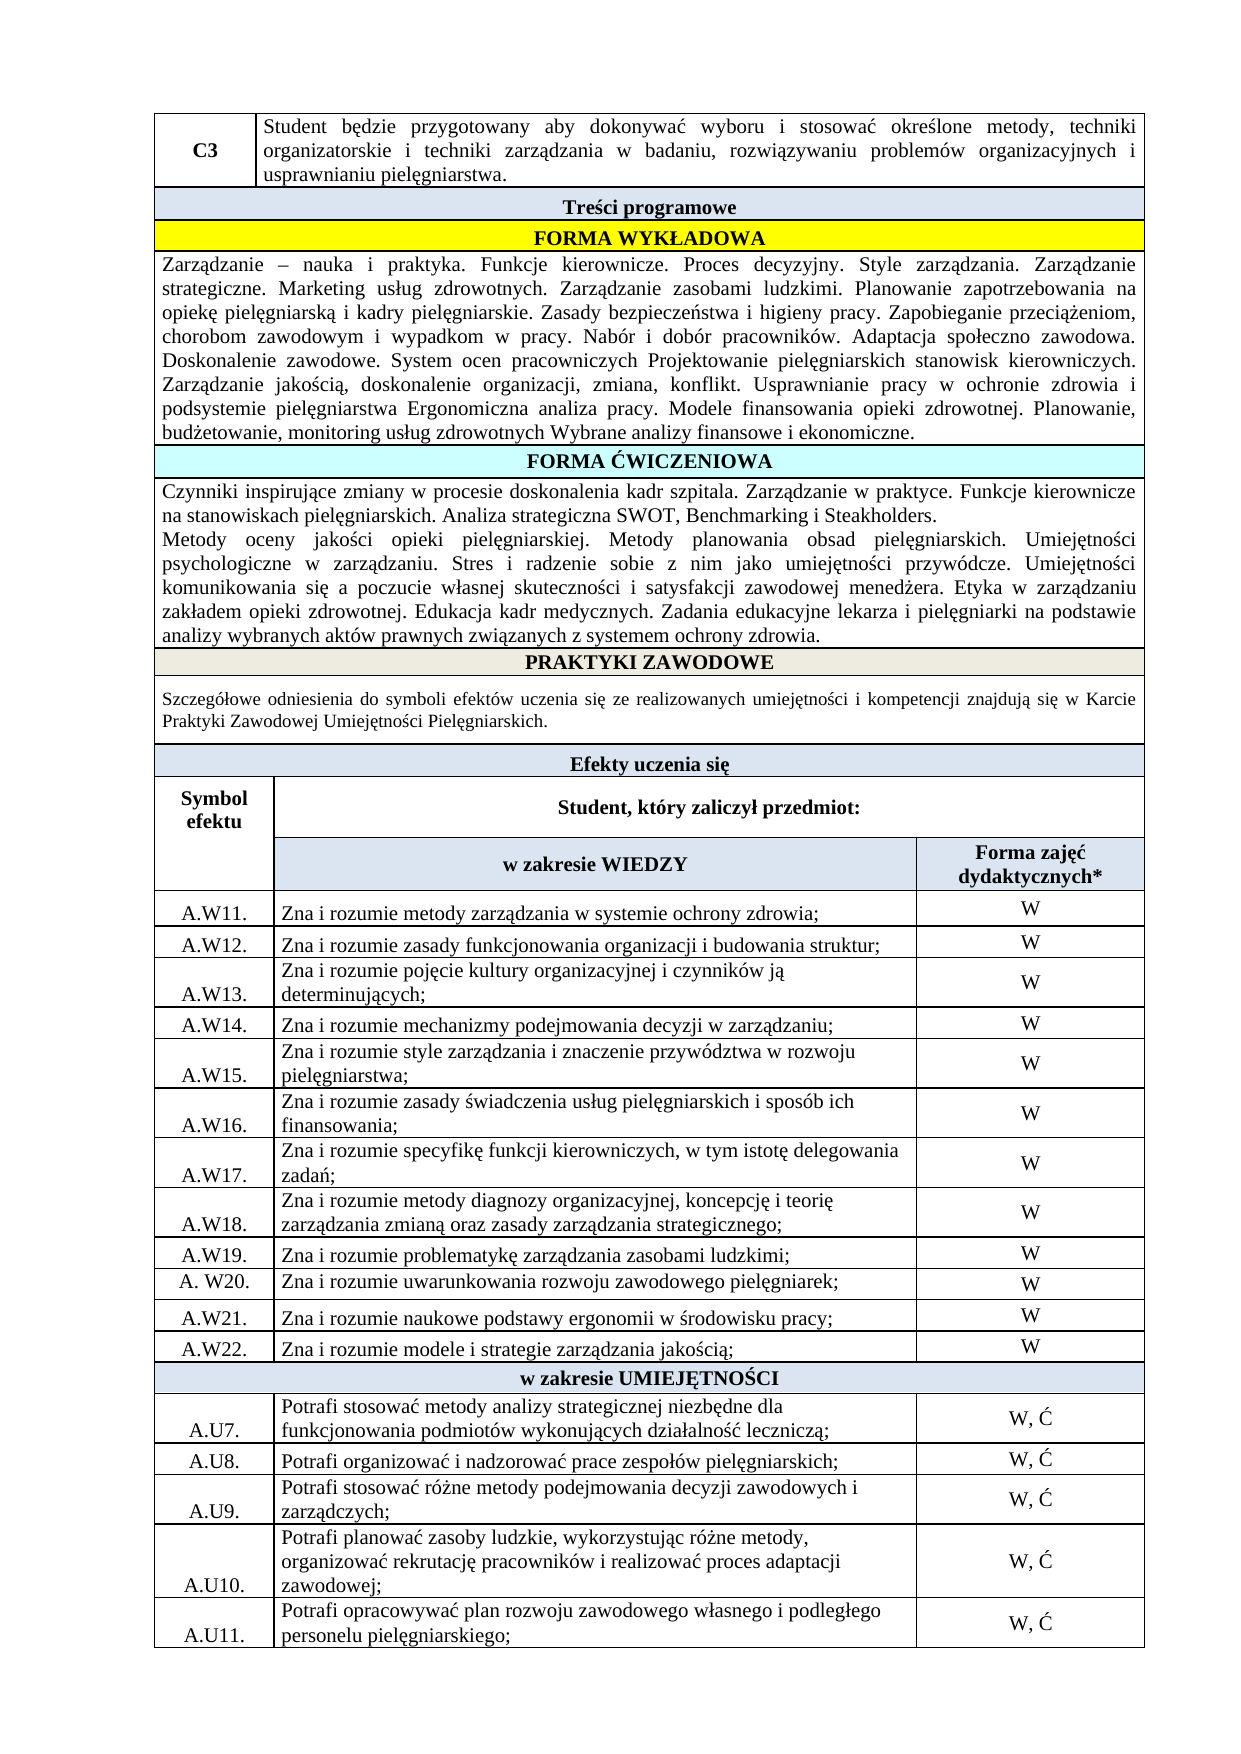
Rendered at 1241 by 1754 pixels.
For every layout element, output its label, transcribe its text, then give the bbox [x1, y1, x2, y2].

table_cell Student będzie przygotowany aby dokonywać wyboru i stosować określone metody, techniki organizatorskie i techniki zarządzania w badaniu, rozwiązywaniu problemów organizacyjnych i usprawnianiu pielęgniarstwa. [257, 114, 1144, 186]
table_cell Zna i rozumie pojęcie kultury organizacyjnej i czynników ją determinujących; [275, 958, 916, 1006]
table_cell W, Ć [917, 1394, 1144, 1442]
table_cell Symbol efektu [155, 777, 273, 890]
table_cell A.W14. [155, 1008, 273, 1037]
table_cell Zna i rozumie zasady funkcjonowania organizacji i budowania struktur; [275, 927, 916, 957]
table_cell W [917, 1039, 1144, 1087]
table_cell Potrafi planować zasoby ludzkie, wykorzystując różne metody, organizować rekrutację pracowników i realizować proces adaptacji zawodowej; [275, 1525, 916, 1597]
table_cell W [917, 1138, 1144, 1187]
table_cell A.U8. [155, 1444, 273, 1473]
table_cell Potrafi stosować różne metody podejmowania decyzji zawodowych i zarządczych; [275, 1475, 916, 1523]
table_cell W, Ć [917, 1475, 1144, 1523]
table_cell W [917, 1188, 1144, 1236]
table_cell W [917, 891, 1144, 925]
table_cell A.W22. [155, 1332, 273, 1361]
table_cell A.U10. [155, 1525, 273, 1597]
table_cell A.W18. [155, 1188, 273, 1236]
table_cell A.W17. [155, 1138, 273, 1187]
table_cell Student, który zaliczył przedmiot: [275, 777, 1144, 837]
table_cell A.U9. [155, 1475, 273, 1523]
table_cell W [917, 1269, 1144, 1299]
table_cell Potrafi stosować metody analizy strategicznej niezbędne dla funkcjonowania podmiotów wykonujących działalność leczniczą; [275, 1394, 916, 1442]
table_cell A.U7. [155, 1394, 273, 1442]
table_cell Zna i rozumie uwarunkowania rozwoju zawodowego pielęgniarek; [275, 1269, 916, 1299]
table_cell Zna i rozumie specyfikę funkcji kierowniczych, w tym istotę delegowania zadań; [275, 1138, 916, 1187]
table_cell Zna i rozumie zasady świadczenia usług pielęgniarskich i sposób ich finansowania; [275, 1089, 916, 1137]
table_cell Treści programowe [155, 188, 1144, 219]
table_cell A.W21. [155, 1300, 273, 1330]
table_cell Zarządzanie – nauka i praktyka. Funkcje kierownicze. Proces decyzyjny. Style zarządzania. Zarządzanie strategiczne. Marketing usług zdrowotnych. Zarządzanie zasobami ludzkimi. Planowanie zapotrzebowania na opiekę pielęgniarską i kadry pielęgniarskie. Zasady bezpieczeństwa i higieny pracy. Zapobieganie przeciążeniom, chorobom zawodowym i wypadkom w pracy. Nabór i dobór pracowników. Adaptacja społeczno zawodowa. Doskonalenie zawodowe. System ocen pracowniczych Projektowanie pielęgniarskich stanowisk kierowniczych. Zarządzanie jakością, doskonalenie organizacji, zmiana, konflikt. Usprawnianie pracy w ochronie zdrowia i podsystemie pielęgniarstwa Ergonomiczna analiza pracy. Modele finansowania opieki zdrowotnej. Planowanie, budżetowanie, monitoring usług zdrowotnych Wybrane analizy finansowe i ekonomiczne. [155, 252, 1144, 444]
table_cell W, Ć [917, 1598, 1144, 1647]
table_cell Szczegółowe odniesienia do symboli efektów uczenia się ze realizowanych umiejętności i kompetencji znajdują się w Karcie Praktyki Zawodowej Umiejętności Pielęgniarskich. [155, 676, 1144, 743]
table_cell W [917, 958, 1144, 1006]
table_cell Zna i rozumie modele i strategie zarządzania jakością; [275, 1332, 916, 1361]
table_cell A.U11. [155, 1598, 273, 1647]
table_cell Forma zajęć dydaktycznych* [917, 838, 1144, 890]
table_cell Efekty uczenia się [155, 745, 1144, 776]
table_cell w zakresie WIEDZY [275, 838, 916, 890]
table_cell W, Ć [917, 1525, 1144, 1597]
table_cell W, Ć [917, 1444, 1144, 1473]
table_cell A.W15. [155, 1039, 273, 1087]
table_cell W [917, 1238, 1144, 1267]
table_cell PRAKTYKI ZAWODOWE [155, 649, 1144, 675]
table_cell W [917, 1089, 1144, 1137]
table_cell Zna i rozumie metody diagnozy organizacyjnej, koncepcję i teorię zarządzania zmianą oraz zasady zarządzania strategicznego; [275, 1188, 916, 1236]
table_cell A.W19. [155, 1238, 273, 1267]
table_cell FORMA WYKŁADOWA [155, 221, 1144, 250]
table_cell A.W16. [155, 1089, 273, 1137]
table_cell C3 [155, 114, 255, 186]
table_cell A.W11. [155, 891, 273, 925]
table_cell w zakresie UMIEJĘTNOŚCI [155, 1363, 1144, 1392]
table_cell FORMA ĆWICZENIOWA [155, 446, 1144, 477]
table_cell Zna i rozumie naukowe podstawy ergonomii w środowisku pracy; [275, 1300, 916, 1330]
table_cell Potrafi opracowywać plan rozwoju zawodowego własnego i podległego personelu pielęgniarskiego; [275, 1598, 916, 1647]
table_cell W [917, 1332, 1144, 1361]
table_cell Zna i rozumie problematykę zarządzania zasobami ludzkimi; [275, 1238, 916, 1267]
table_cell A.W13. [155, 958, 273, 1006]
table_cell W [917, 1300, 1144, 1330]
table_cell A.W12. [155, 927, 273, 957]
table_cell Zna i rozumie mechanizmy podejmowania decyzji w zarządzaniu; [275, 1008, 916, 1037]
table_cell Zna i rozumie metody zarządzania w systemie ochrony zdrowia; [275, 891, 916, 925]
table_cell Zna i rozumie style zarządzania i znaczenie przywództwa w rozwoju pielęgniarstwa; [275, 1039, 916, 1087]
table_cell Czynniki inspirujące zmiany w procesie doskonalenia kadr szpitala. Zarządzanie w praktyce. Funkcje kierownicze na stanowiskach pielęgniarskich. Analiza strategiczna SWOT, Benchmarking i Steakholders. Metody oceny jakości opieki pielęgniarskiej. Metody planowania obsad pielęgniarskich. Umiejętności psychologiczne w zarządzaniu. Stres i radzenie sobie z nim jako umiejętności przywódcze. Umiejętności komunikowania się a poczucie własnej skuteczności i satysfakcji zawodowej menedżera. Etyka w zarządzaniu zakładem opieki zdrowotnej. Edukacja kadr medycznych. Zadania edukacyjne lekarza i pielęgniarki na podstawie analizy wybranych aktów prawnych związanych z systemem ochrony zdrowia. [155, 479, 1144, 647]
table_cell A. W20. [155, 1269, 273, 1299]
table_cell Potrafi organizować i nadzorować prace zespołów pielęgniarskich; [275, 1444, 916, 1473]
table_cell W [917, 1008, 1144, 1037]
table_cell W [917, 927, 1144, 957]
